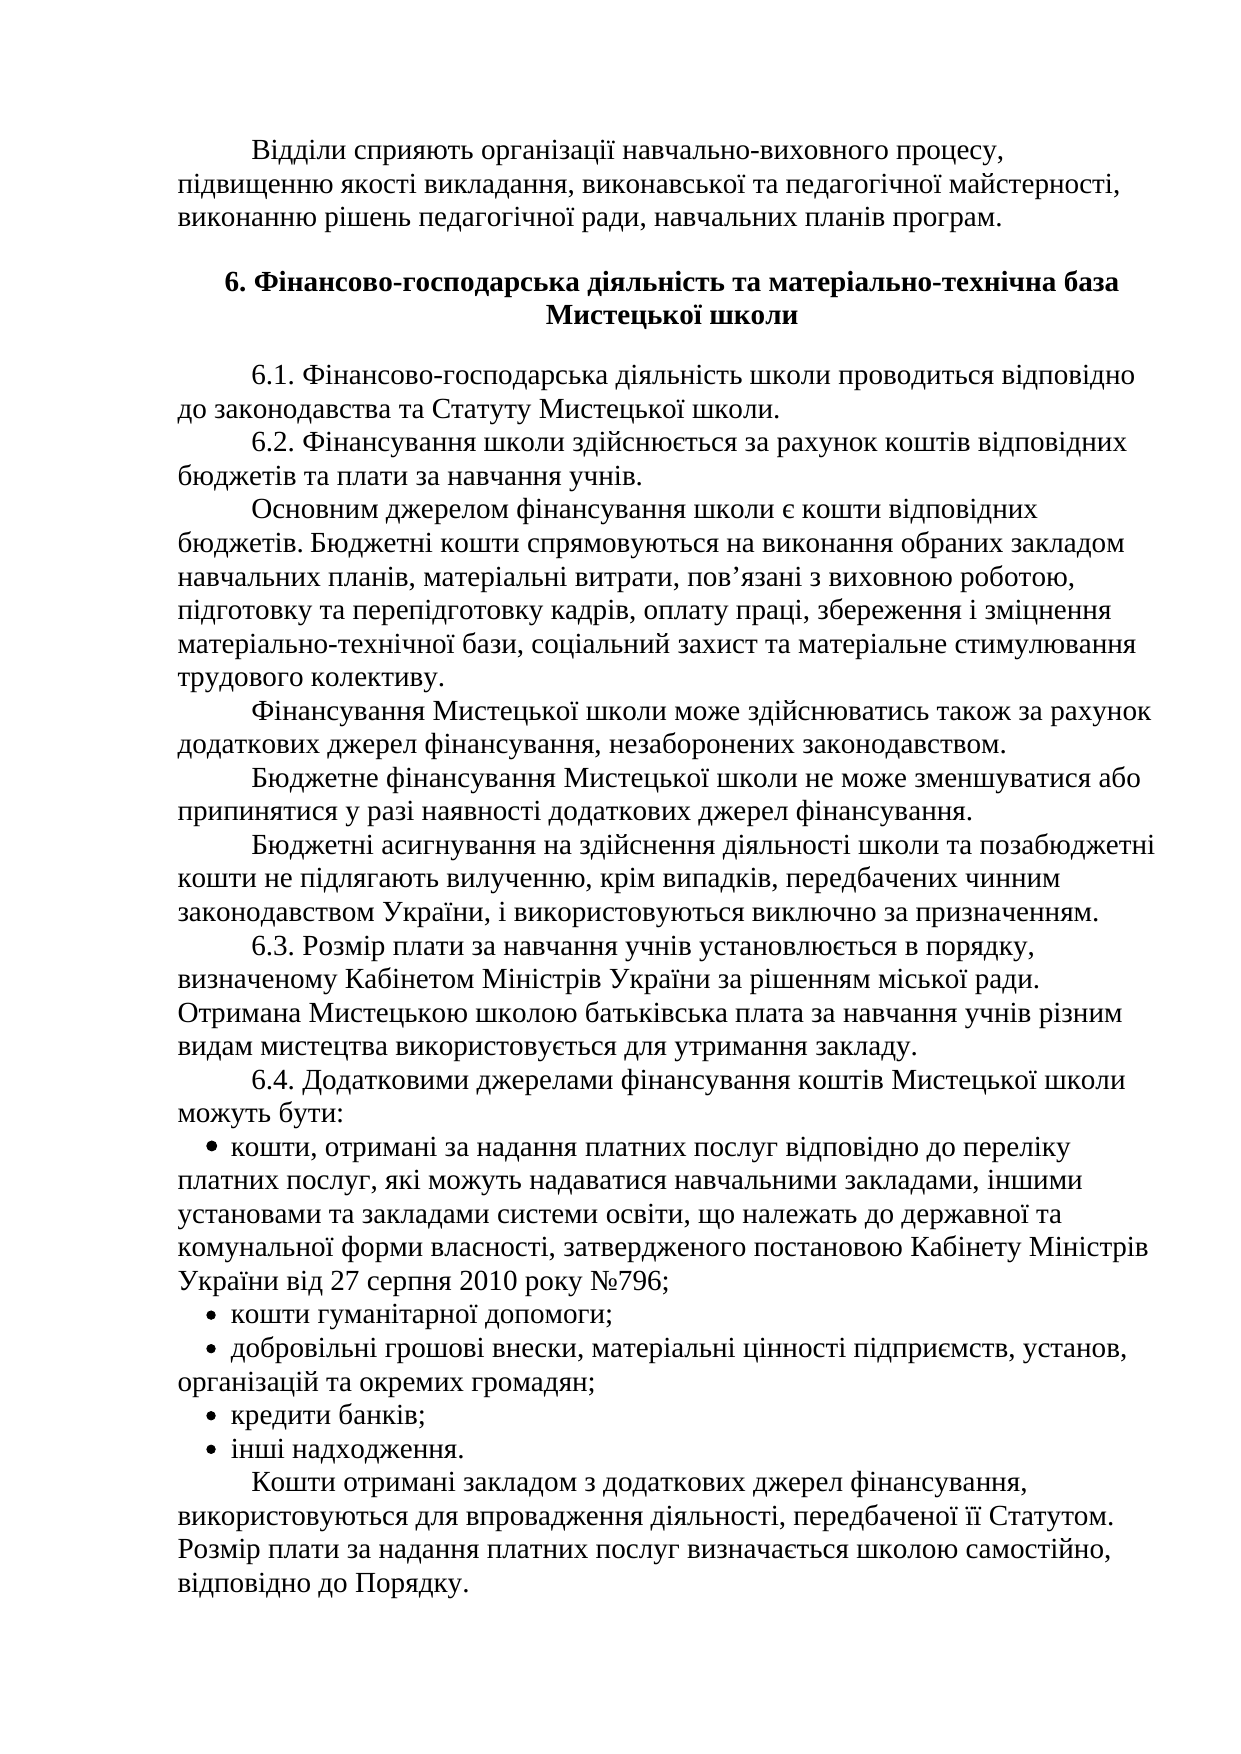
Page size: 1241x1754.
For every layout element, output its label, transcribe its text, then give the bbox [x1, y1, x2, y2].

text 6.3. Розмір плати за навчання учнів установлюється в порядку, визначеному Кабінетом Міністрів України за рішенням міської ради. Отримана Мистецькою школою батьківська плата за навчання учнів різним видам мистецтва використовується для утримання закладу. [177, 928, 1167, 1062]
list добровільні грошові внески, матеріальні цінності підприємств, установ, організацій та окремих громадян; [177, 1330, 1167, 1397]
text 6.4. Додатковими джерелами фінансування коштів Мистецької школи можуть бути: [177, 1062, 1167, 1129]
list кошти, отримані за надання платних послуг відповідно до переліку платних послуг, які можуть надаватися навчальними закладами, іншими установами та закладами системи освіти, що належать до державної та комунальної форми власності, затвердженого постановою Кабінету Міністрів України від 27 серпня 2010 року №796; [177, 1129, 1167, 1297]
text 6. Фінансово-господарська діяльність та матеріально-технічна база Мистецької школи [177, 264, 1167, 331]
text Кошти отримані закладом з додаткових джерел фінансування, використовуються для впровадження діяльності, передбаченої її Статутом. [177, 1464, 1167, 1531]
text 6.2. Фінансування школи здійснюється за рахунок коштів відповідних бюджетів та плати за навчання учнів. [177, 424, 1167, 492]
text Фінансування Мистецької школи може здійснюватись також за рахунок додаткових джерел фінансування, незаборонених законодавством. [177, 693, 1167, 760]
list кредити банків; [177, 1397, 1167, 1431]
text Бюджетне фінансування Мистецької школи не може зменшуватися або припинятися у разі наявності додаткових джерел фінансування. [177, 760, 1167, 827]
text Основним джерелом фінансування школи є кошти відповідних бюджетів. Бюджетні кошти спрямовуються на виконання обраних закладом навчальних планів, матеріальні витрати, пов’язані з виховною роботою, підготовку та перепідготовку кадрів, оплату праці, збереження і зміцнення матеріально-технічної бази, соціальний захист та матеріальне стимулювання трудового колективу. [177, 492, 1167, 693]
list інші надходження. [177, 1431, 1167, 1464]
list кошти гуманітарної допомоги; [177, 1297, 1167, 1330]
text Бюджетні асигнування на здійснення діяльності школи та позабюджетні кошти не підлягають вилученню, крім випадків, передбачених чинним законодавством України, і використовуються виключно за призначенням. [177, 827, 1167, 928]
text Розмір плати за надання платних послуг визначається школою самостійно, відповідно до Порядку. [177, 1531, 1167, 1598]
text 6.1. Фінансово-господарська діяльність школи проводиться відповідно до законодавства та Статуту Мистецької школи. [177, 357, 1167, 424]
text Відділи сприяють організації навчально-виховного процесу, підвищенню якості викладання, виконавської та педагогічної майстерності, виконанню рішень педагогічної ради, навчальних планів програм. [177, 132, 1167, 233]
